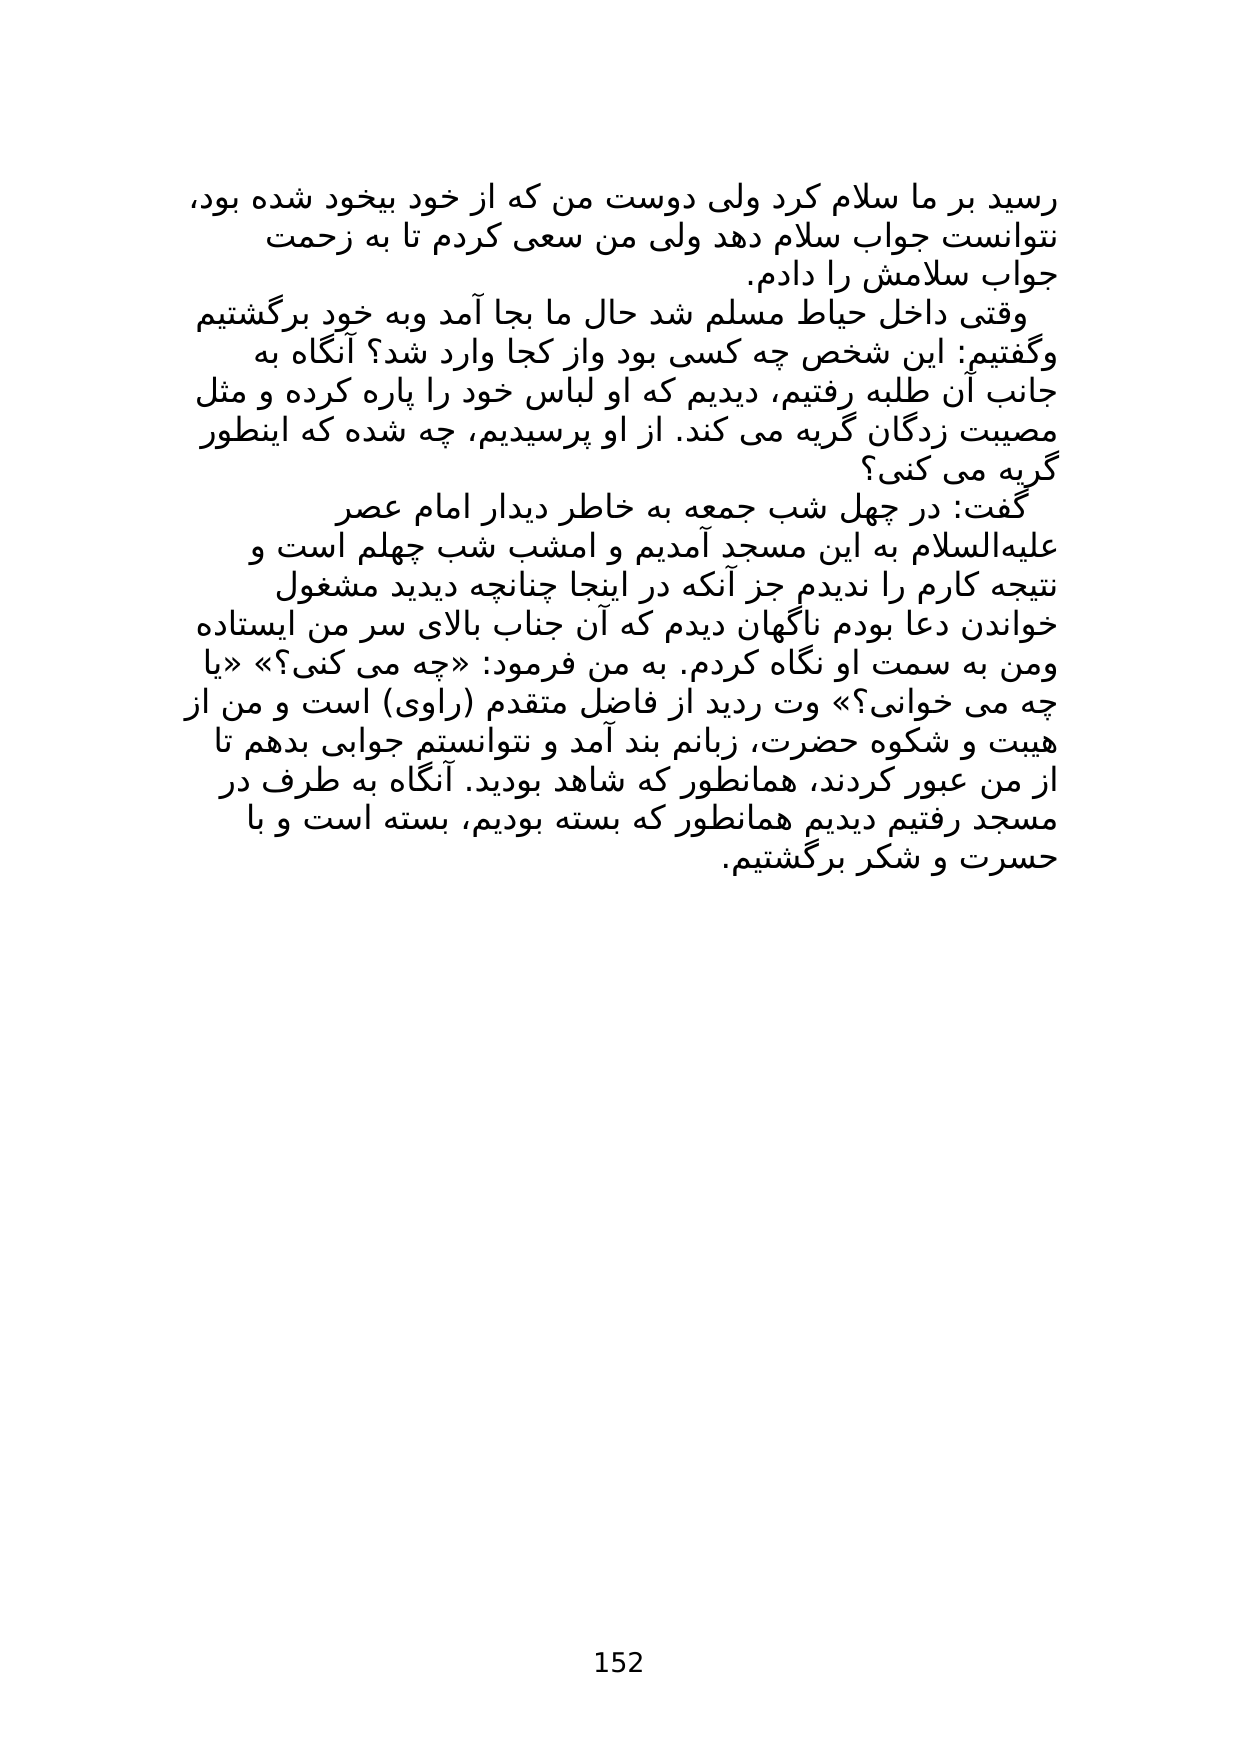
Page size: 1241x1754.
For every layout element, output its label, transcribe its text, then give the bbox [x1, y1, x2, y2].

text گفت: در چهل شب جمعه به خاطر ديدار امام عصر عليه‌السلام به اين مسجد آمديم و امشب شب چهلم است و نتيجه كارم را نديدم جز آنكه در اينجا چنانچه ديديد مشغول خواندن دعا بودم ناگهان ديدم كه آن جناب بالاى سر من ايستاده ومن به سمت او نگاه كردم. به من فرمود: «چه مى كنى؟» «يا چه مى خوانى؟» وت رديد از فاضل متقدم (راوى) است و من از هيبت و شكوه حضرت، زبانم بند آمد و نتوانستم جوابى بدهم تا از من عبور كردند، همانطور كه شاهد بوديد. آنگاه به طرف در مسجد رفتيم ديديم همانطور كه بسته بوديم، بسته است و با حسرت و شكر برگشتيم. [178, 488, 1059, 877]
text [178, 177, 1059, 294]
text وقتى داخل حياط مسلم شد حال ما بجا آمد وبه خود برگشتيم وگفتيم: اين شخص چه كسى بود واز كجا وارد شد؟ آنگاه به جانب آن طلبه رفتيم، ديديم كه او لباس خود را پاره كرده و مثل مصيبت زدگان گريه مى كند. از او پرسيديم، چه شده كه اينطور گريه مى كنى؟ [178, 294, 1059, 488]
